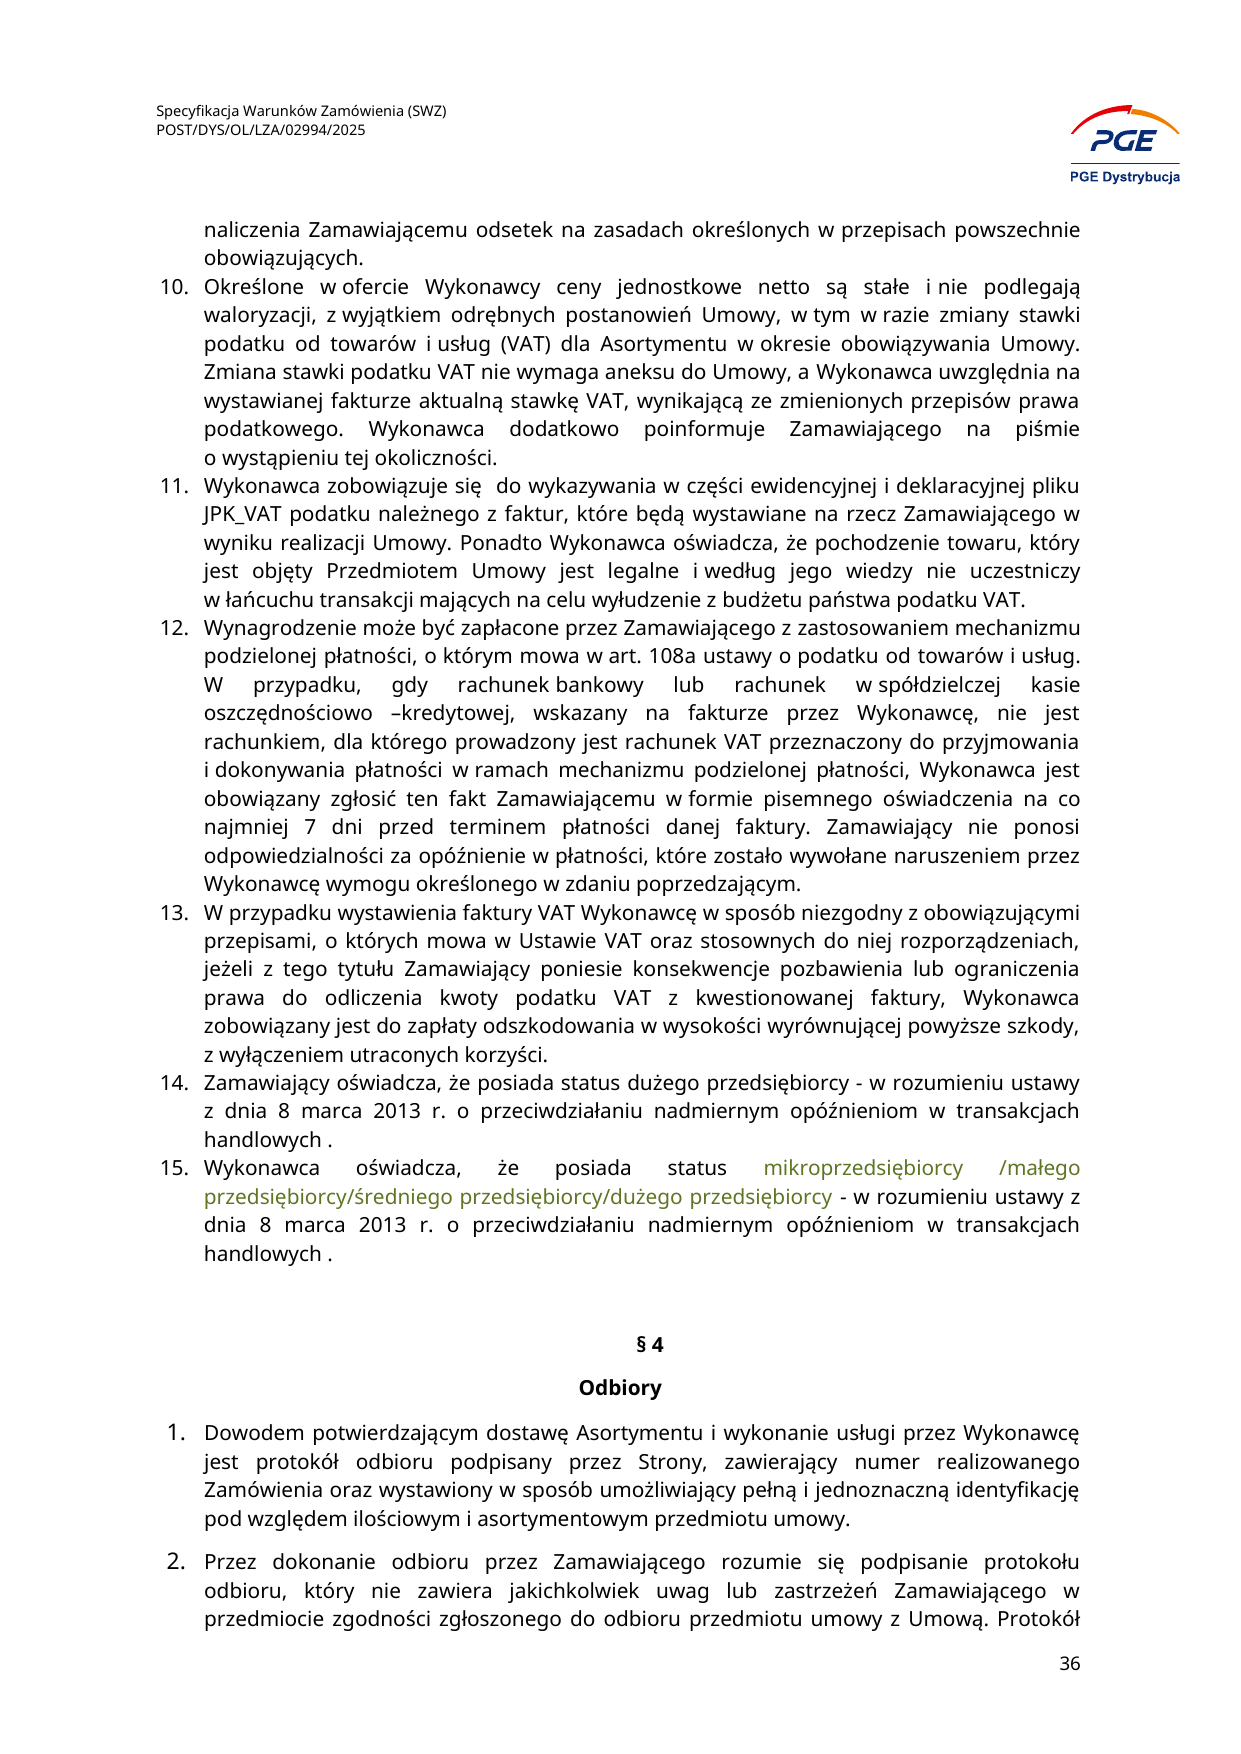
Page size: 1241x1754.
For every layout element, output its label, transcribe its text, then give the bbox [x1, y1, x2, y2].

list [159, 215, 1081, 272]
list Zamawiający oświadcza, że posiada status dużego przedsiębiorcy - w rozumieniu ustawy z dnia 8 marca 2013 r. o przeciwdziałaniu nadmiernym opóźnieniom w transakcjach handlowych . [159, 1068, 1081, 1153]
list Określone w ofercie Wykonawcy ceny jednostkowe netto są stałe i nie podlegają waloryzacji, z wyjątkiem odrębnych postanowień Umowy, w tym w razie zmiany stawki podatku od towarów i usług (VAT) dla Asortymentu w okresie obowiązywania Umowy. Zmiana stawki podatku VAT nie wymaga aneksu do Umowy, a Wykonawca uwzględnia na wystawianej fakturze aktualną stawkę VAT, wynikającą ze zmienionych przepisów prawa podatkowego. Wykonawca dodatkowo poinformuje Zamawiającego na piśmie o wystąpieniu tej okoliczności. [159, 272, 1081, 471]
list Wynagrodzenie może być zapłacone przez Zamawiającego z zastosowaniem mechanizmu podzielonej płatności, o którym mowa w art. 108a ustawy o podatku od towarów i usług. W przypadku, gdy rachunek bankowy lub rachunek w spółdzielczej kasie oszczędnościowo –kredytowej, wskazany na fakturze przez Wykonawcę, nie jest rachunkiem, dla którego prowadzony jest rachunek VAT przeznaczony do przyjmowania i dokonywania płatności w ramach mechanizmu podzielonej płatności, Wykonawca jest obowiązany zgłosić ten fakt Zamawiającemu w formie pisemnego oświadczenia na co najmniej 7 dni przed terminem płatności danej faktury. Zamawiający nie ponosi odpowiedzialności za opóźnienie w płatności, które zostało wywołane naruszeniem przez Wykonawcę wymogu określonego w zdaniu poprzedzającym. [159, 613, 1081, 898]
text Odbiory [159, 1373, 1081, 1401]
list Wykonawca zobowiązuje się do wykazywania w części ewidencyjnej i deklaracyjnej pliku JPK_VAT podatku należnego z faktur, które będą wystawiane na rzecz Zamawiającego w wyniku realizacji Umowy. Ponadto Wykonawca oświadcza, że pochodzenie towaru, który jest objęty Przedmiotem Umowy jest legalne i według jego wiedzy nie uczestniczy w łańcuchu transakcji mających na celu wyłudzenie z budżetu państwa podatku VAT. [159, 471, 1081, 613]
list Dowodem potwierdzającym dostawę Asortymentu i wykonanie usługi przez Wykonawcę jest protokół odbioru podpisany przez Strony, zawierający numer realizowanego Zamówienia oraz wystawiony w sposób umożliwiający pełną i jednoznaczną identyfikację pod względem ilościowym i asortymentowym przedmiotu umowy. [166, 1416, 1081, 1532]
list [166, 1545, 1081, 1633]
list W przypadku wystawienia faktury VAT Wykonawcę w sposób niezgodny z obowiązującymi przepisami, o których mowa w Ustawie VAT oraz stosownych do niej rozporządzeniach, jeżeli z tego tytułu Zamawiający poniesie konsekwencje pozbawienia lub ograniczenia prawa do odliczenia kwoty podatku VAT z kwestionowanej faktury, Wykonawca zobowiązany jest do zapłaty odszkodowania w wysokości wyrównującej powyższe szkody, z wyłączeniem utraconych korzyści. [159, 898, 1081, 1068]
text § 4 [159, 1330, 1081, 1359]
list Wykonawca oświadcza, że posiada status mikroprzedsiębiorcy /małego przedsiębiorcy/średniego przedsiębiorcy/dużego przedsiębiorcy - w rozumieniu ustawy z dnia 8 marca 2013 r. o przeciwdziałaniu nadmiernym opóźnieniom w transakcjach handlowych . [159, 1153, 1081, 1267]
